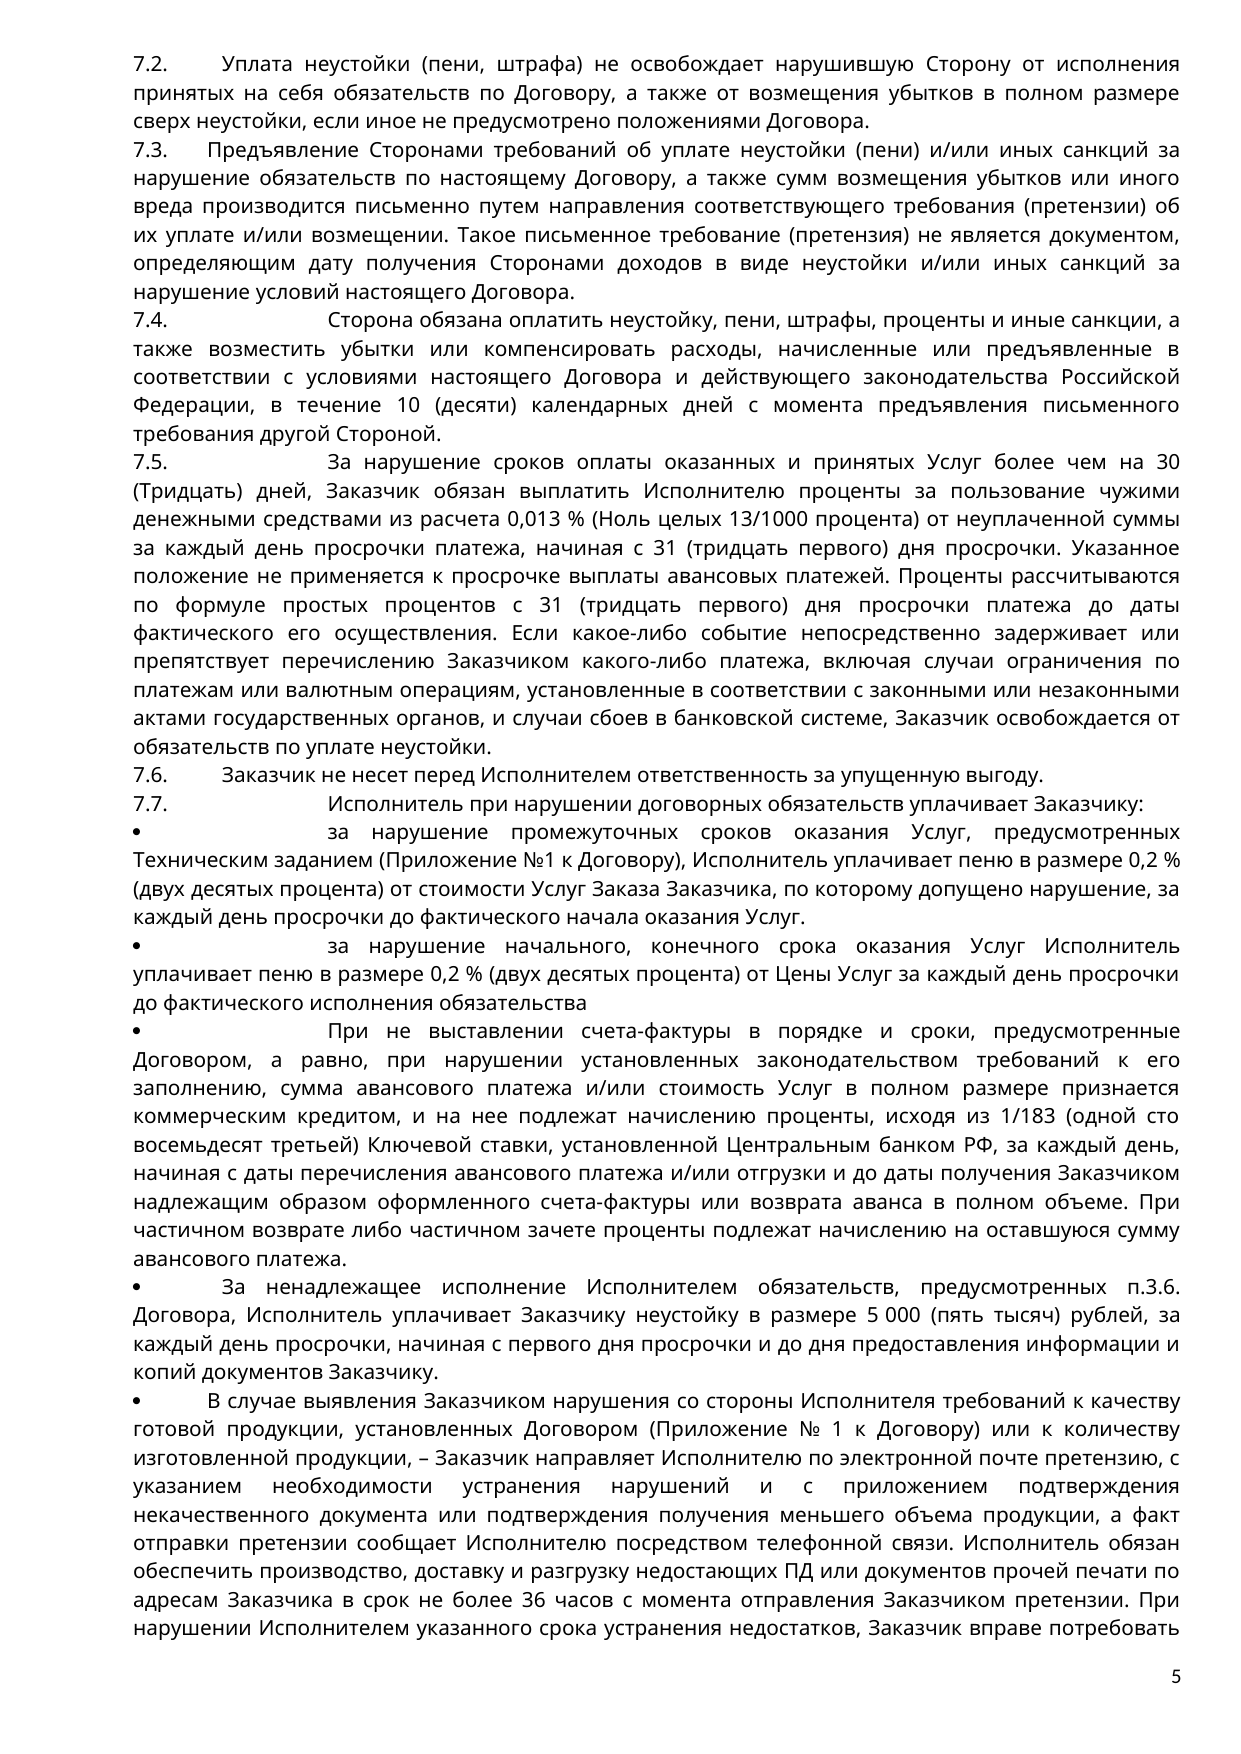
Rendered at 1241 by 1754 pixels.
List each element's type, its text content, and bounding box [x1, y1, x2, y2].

list За нарушение сроков оплаты оказанных и принятых Услуг более чем на 30 (Тридцать) дней, Заказчик обязан выплатить Исполнителю проценты за пользование чужими денежными средствами из расчета 0,013 % (Ноль целых 13/1000 процента) от неуплаченной суммы за каждый день просрочки платежа, начиная с 31 (тридцать первого) дня просрочки. Указанное положение не применяется к просрочке выплаты авансовых платежей. Проценты рассчитываются по формуле простых процентов с 31 (тридцать первого) дня просрочки платежа до даты фактического его осуществления. Если какое-либо событие непосредственно задерживает или препятствует перечислению Заказчиком какого-либо платежа, включая случаи ограничения по платежам или валютным операциям, установленные в соответствии с законными или незаконными актами государственных органов, и случаи сбоев в банковской системе, Заказчик освобождается от обязательств по уплате неустойки. [133, 447, 1181, 760]
list При не выставлении счета-фактуры в порядке и сроки, предусмотренные Договором, а равно, при нарушении установленных законодательством требований к его заполнению, сумма авансового платежа и/или стоимость Услуг в полном размере признается коммерческим кредитом, и на нее подлежат начислению проценты, исходя из 1/183 (одной сто восемьдесят третьей) Ключевой ставки, установленной Центральным банком РФ, за каждый день, начиная с даты перечисления авансового платежа и/или отгрузки и до даты получения Заказчиком надлежащим образом оформленного счета-фактуры или возврата аванса в полном объеме. При частичном возврате либо частичном зачете проценты подлежат начислению на оставшуюся сумму авансового платежа. [133, 1016, 1181, 1272]
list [133, 1386, 1181, 1642]
list За ненадлежащее исполнение Исполнителем обязательств, предусмотренных п.3.6. Договора, Исполнитель уплачивает Заказчику неустойку в размере 5 000 (пять тысяч) рублей, за каждый день просрочки, начиная с первого дня просрочки и до дня предоставления информации и копий документов Заказчику. [133, 1272, 1181, 1386]
list за нарушение начального, конечного срока оказания Услуг Исполнитель уплачивает пеню в размере 0,2 % (двух десятых процента) от Цены Услуг за каждый день просрочки до фактического исполнения обязательства [133, 931, 1181, 1016]
list Уплата неустойки (пени, штрафа) не освобождает нарушившую Сторону от исполнения принятых на себя обязательств по Договору, а также от возмещения убытков в полном размере сверх неустойки, если иное не предусмотрено положениями Договора. [133, 49, 1181, 135]
list Сторона обязана оплатить неустойку, пени, штрафы, проценты и иные санкции, а также возместить убытки или компенсировать расходы, начисленные или предъявленные в соответствии с условиями настоящего Договора и действующего законодательства Российской Федерации, в течение 10 (десяти) календарных дней с момента предъявления письменного требования другой Стороной. [133, 305, 1181, 447]
list за нарушение промежуточных сроков оказания Услуг, предусмотренных Техническим заданием (Приложение №1 к Договору), Исполнитель уплачивает пеню в размере 0,2 % (двух десятых процента) от стоимости Услуг Заказа Заказчика, по которому допущено нарушение, за каждый день просрочки до фактического начала оказания Услуг. [133, 817, 1181, 931]
list Заказчик не несет перед Исполнителем ответственность за упущенную выгоду. [133, 760, 1181, 789]
list Исполнитель при нарушении договорных обязательств уплачивает Заказчику: [133, 789, 1181, 817]
list Предъявление Сторонами требований об уплате неустойки (пени) и/или иных санкций за нарушение обязательств по настоящему Договору, а также сумм возмещения убытков или иного вреда производится письменно путем направления соответствующего требования (претензии) об их уплате и/или возмещении. Такое письменное требование (претензия) не является документом, определяющим дату получения Сторонами доходов в виде неустойки и/или иных санкций за нарушение условий настоящего Договора. [133, 135, 1181, 305]
